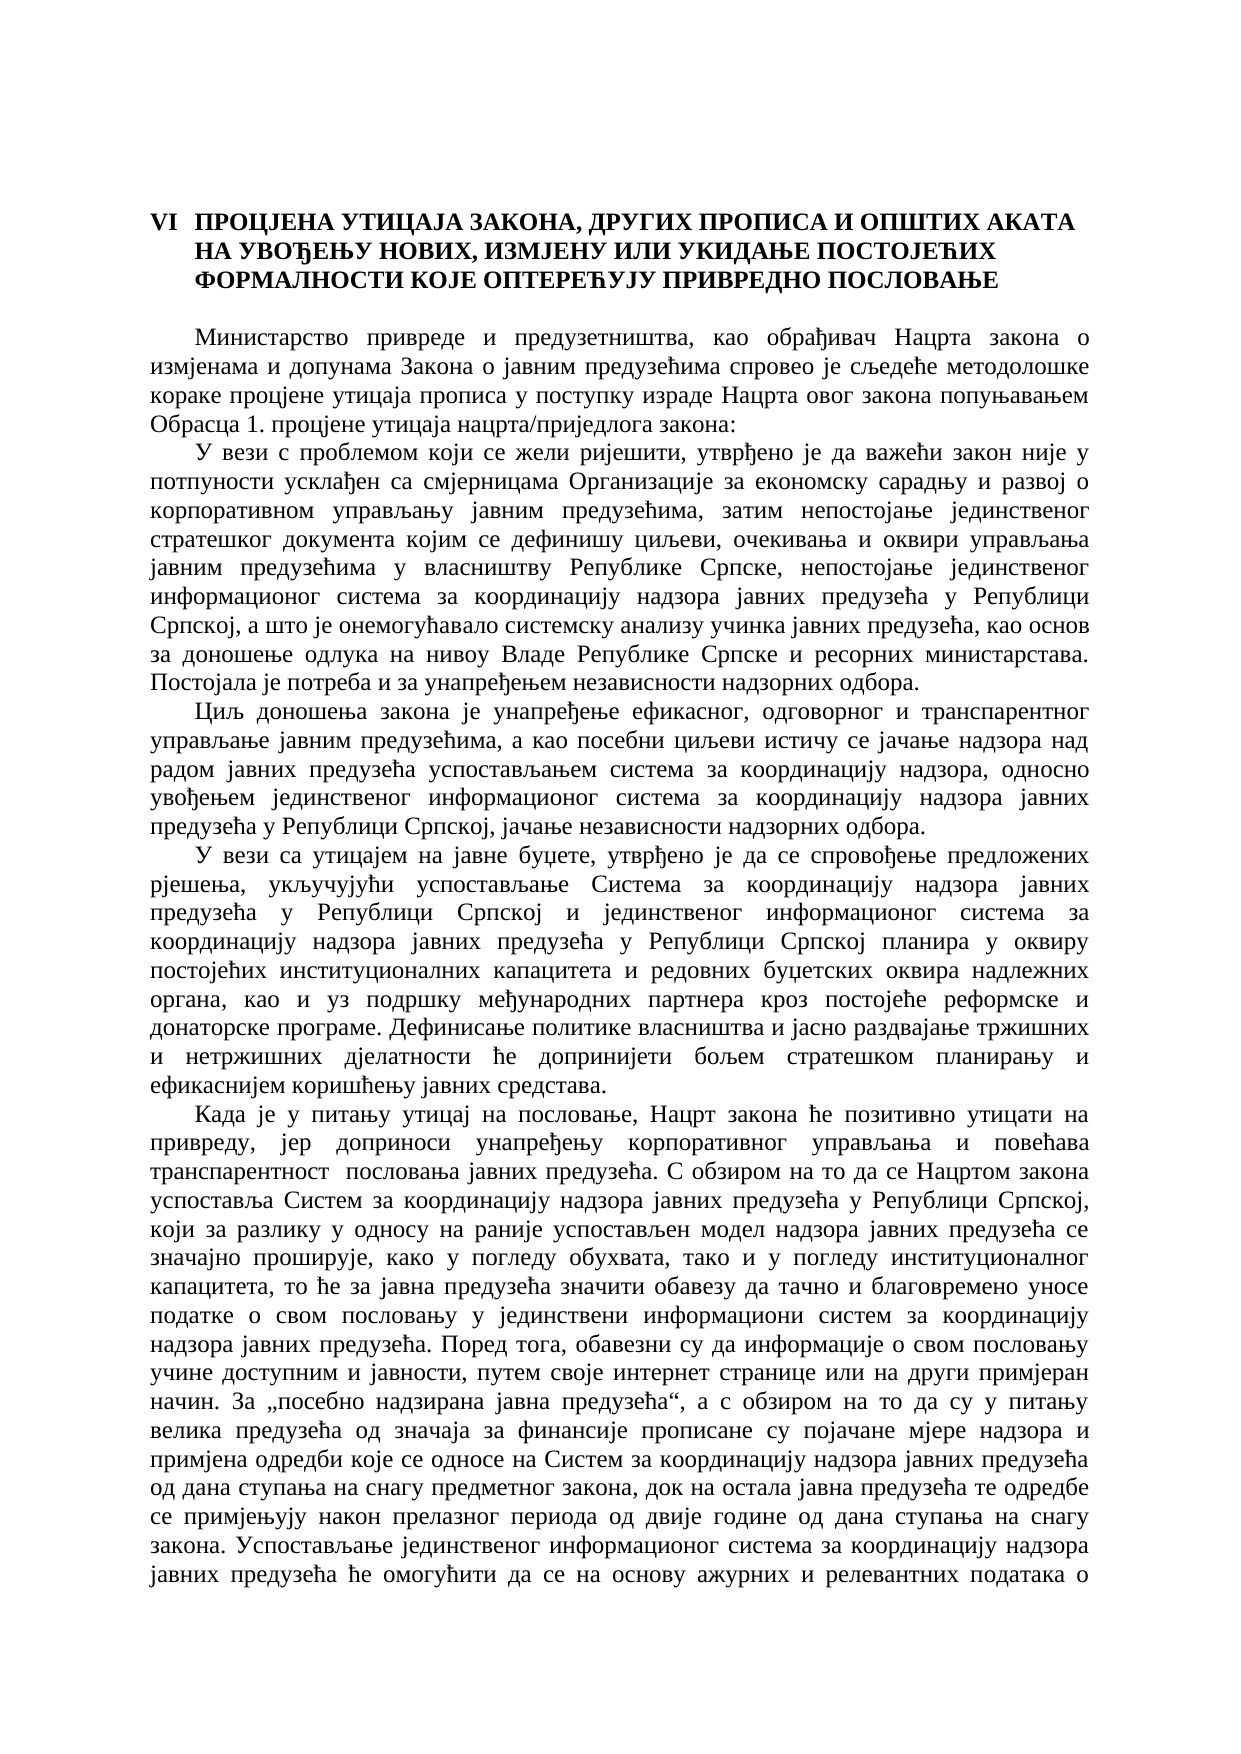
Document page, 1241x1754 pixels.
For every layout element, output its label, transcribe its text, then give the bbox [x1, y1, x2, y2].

text НА УВОЂЕЊУ НОВИХ, ИЗМЈЕНУ ИЛИ УКИДАЊЕ ПОСТОЈЕЋИХ [150, 236, 1090, 265]
text ФОРМАЛНОСТИ КОЈЕ ОПТЕРЕЋУЈУ ПРИВРЕДНО ПОСЛОВАЊЕ [150, 265, 1090, 294]
text Министарство привреде и предузетништва, као обрађивач Нацрта закона о измјенама и допунама Закона о јавним предузећима спровео је сљедеће методолошке кораке процјене утицаја прописа у поступку израде Нацрта овог закона попуњавањем Обрасца 1. процјене утицаја нацрта/приједлога закона: [150, 322, 1090, 437]
text У вези с проблемом који се жели ријешити, утврђено је да важећи закон није у потпуности усклађен са смјерницама Организације за економску сарадњу и развој о корпоративном управљању јавним предузећима, затим непостојање јединственог стратешког документа којим се дефинишу циљеви, очекивања и оквири управљања јавним предузећима у власништву Републике Српске, непостојање јединственог информационог система за координацију надзора јавних предузећа у Републици Српској, а што је онемогућавaло системску анализу учинка јавних предузећа, као основ за доношење одлука на нивоу Владе Републике Српске и ресорних министарстава. Постојала је потреба и за унапређењем независности надзорних одбора. [150, 437, 1090, 696]
text Циљ доношења закона је унапређење ефикасног, одговорног и транспарентног управљање јавним предузећима, а као посебни циљеви истичу се јачање надзора над радом јавних предузећа успостављањем система за координацију надзора, односно увођењем јединственог информационог система за координацију надзора јавних предузећа у Републици Српској, јачање независности надзорних одбора. [150, 696, 1090, 840]
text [150, 1099, 1090, 1587]
text VI ПРОЦЈЕНА УТИЦАЈА ЗАКОНА, ДРУГИХ ПРОПИСА И ОПШТИХ АКАТА [150, 207, 1090, 236]
text У вези са утицајем на јавне буџете, утврђено је да се спровођење предложених рјешења, укључујући успостављање Система за координацију надзора јавних предузећа у Републици Српској и јединственог информационог система за координацију надзора јавних предузећа у Републици Српској планира у оквиру постојећих институционалних капацитета и редовних буџетских оквира надлежних органа, као и уз подршку међународних партнера кроз постојеће реформске и донаторске програме. Дефинисање политике власништва и јасно раздвајање тржишних и нетржишних дјелатности ће допринијети бољем стратешком планирању и ефикаснијем коришћењу јавних средстава. [150, 840, 1090, 1099]
